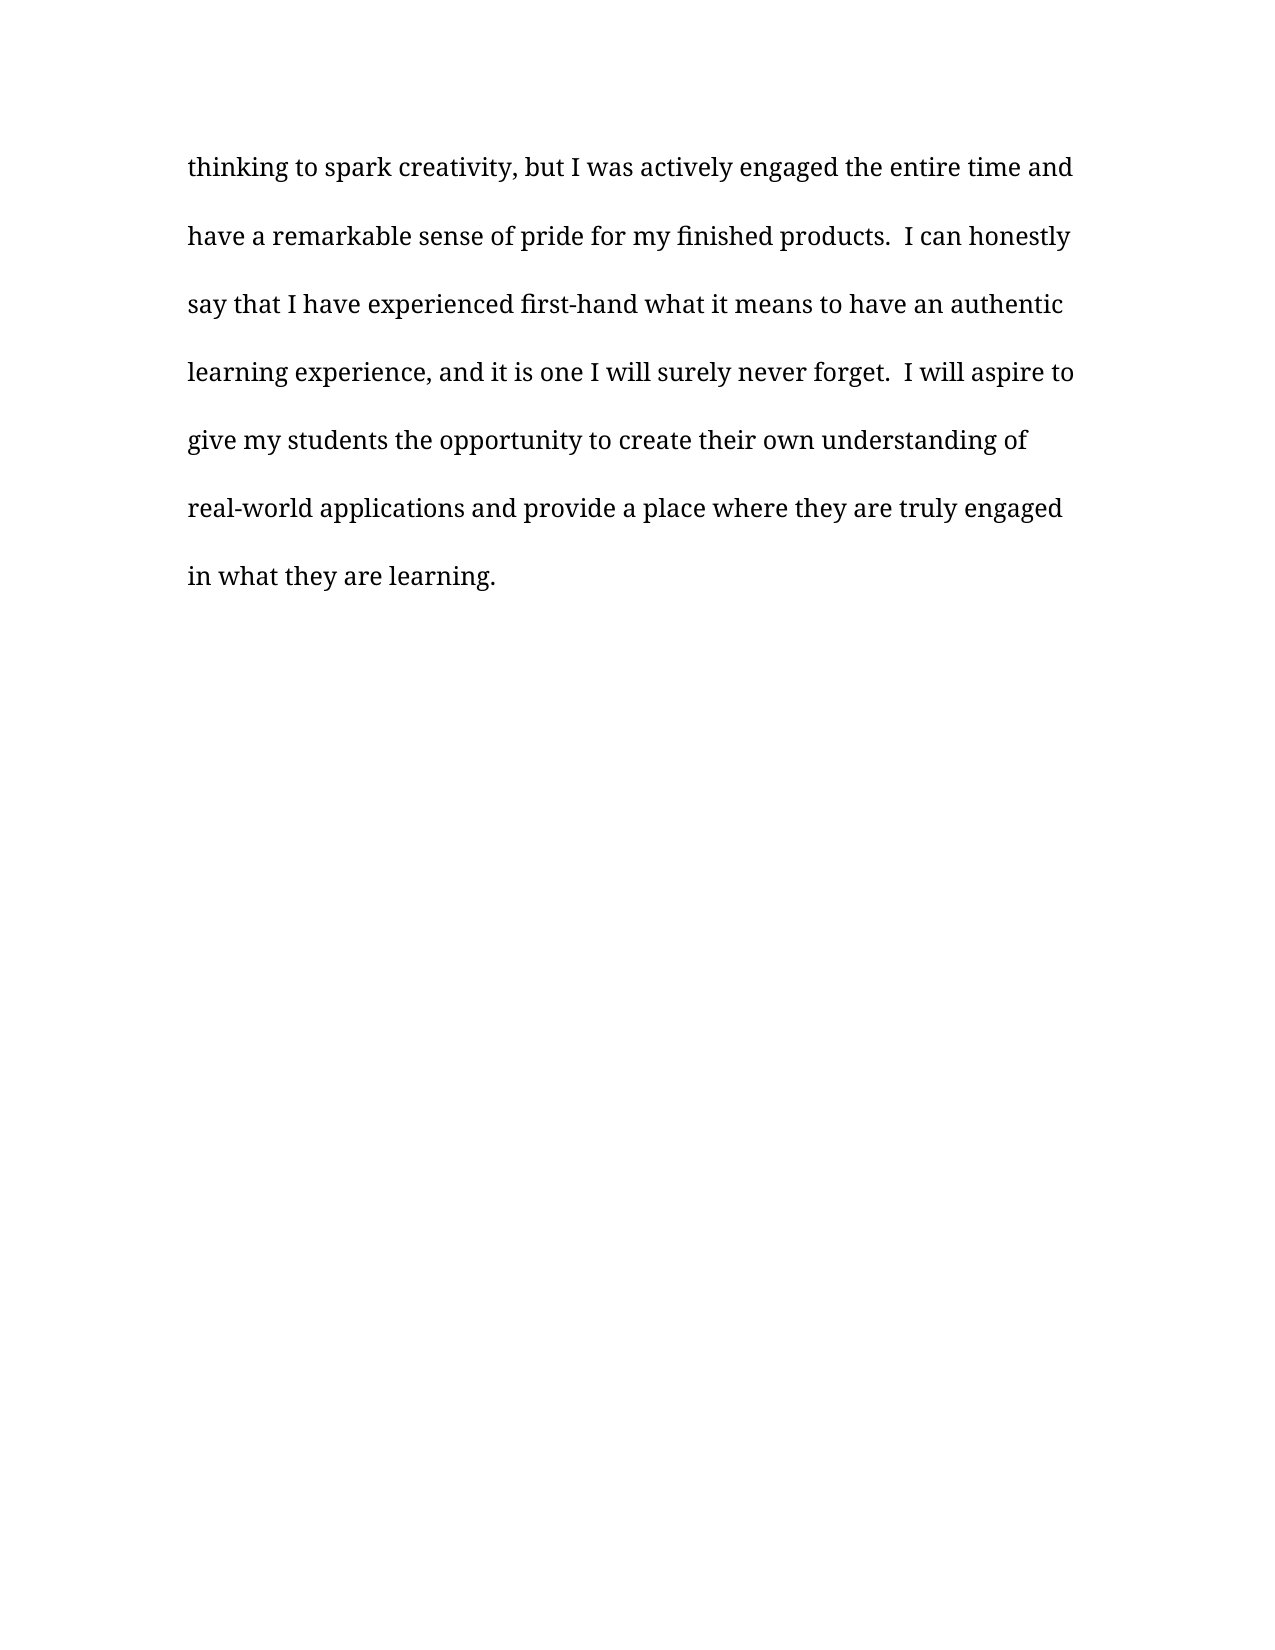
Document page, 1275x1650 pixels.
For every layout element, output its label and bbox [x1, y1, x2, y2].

text [187, 150, 1087, 593]
